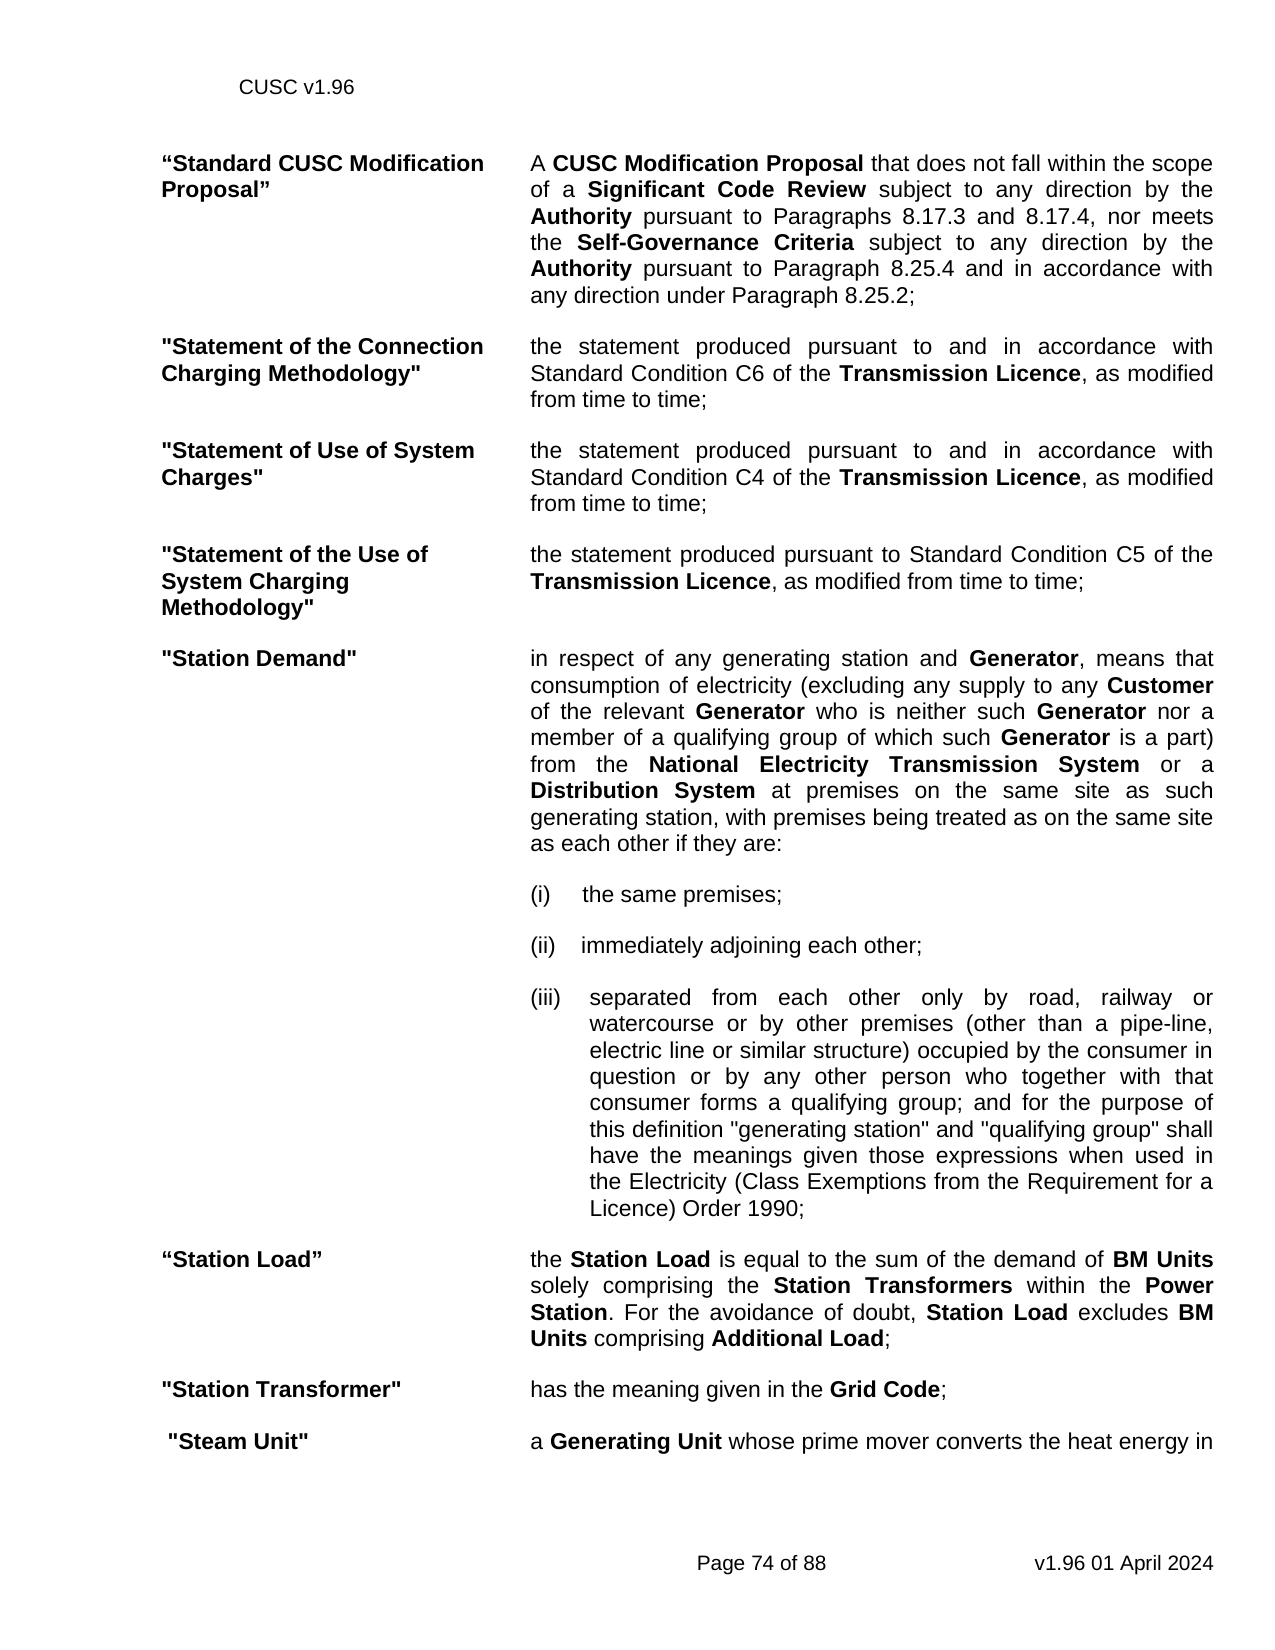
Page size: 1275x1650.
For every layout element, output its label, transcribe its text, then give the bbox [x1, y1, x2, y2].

table_cell the Station Load is equal to the sum of the demand of BM Units solely comprising the Station Transformers within the Power Station. For the avoidance of doubt, Station Load excludes BM Units comprising Additional Load; [519, 1246, 1225, 1376]
table_cell has the meaning given in the Grid Code; [519, 1376, 1225, 1428]
table_cell "Statement of the Use of System Charging Methodology" [150, 541, 519, 645]
table_cell "Statement of Use of System Charges" [150, 437, 519, 541]
table_cell the statement produced pursuant to and in accordance with Standard Condition C6 of the Transmission Licence, as modified from time to time; [519, 333, 1225, 437]
table_cell "Statement of the Connection Charging Methodology" [150, 333, 519, 437]
table_cell “Station Load” [150, 1246, 519, 1376]
table_cell in respect of any generating station and Generator, means that consumption of electricity (excluding any supply to any Customer of the relevant Generator who is neither such Generator nor a member of a qualifying group of which such Generator is a part) from the National Electricity Transmission System or a Distribution System at premises on the same site as such generating station, with premises being treated as on the same site as each other if they are: (i) the same premises; (ii) immediately adjoining each other; (iii) separated from each other only by road, railway or watercourse or by other premises (other than a pipe-line, electric line or similar structure) occupied by the consumer in question or by any other person who together with that consumer forms a qualifying group; and for the purpose of this definition "generating station" and "qualifying group" shall have the meanings given those expressions when used in the Electricity (Class Exemptions from the Requirement for a Licence) Order 1990; [519, 645, 1225, 1246]
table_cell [519, 1428, 1225, 1479]
table_cell "Station Transformer" [150, 1376, 519, 1428]
table_cell "Steam Unit" [150, 1428, 519, 1479]
table_cell “Standard CUSC Modification Proposal” [150, 150, 519, 333]
table_cell A CUSC Modification Proposal that does not fall within the scope of a Significant Code Review subject to any direction by the Authority pursuant to Paragraphs 8.17.3 and 8.17.4, nor meets the Self-Governance Criteria subject to any direction by the Authority pursuant to Paragraph 8.25.4 and in accordance with any direction under Paragraph 8.25.2; [519, 150, 1225, 333]
table_cell "Station Demand" [150, 645, 519, 1246]
table_cell the statement produced pursuant to Standard Condition C5 of the Transmission Licence, as modified from time to time; [519, 541, 1225, 645]
table_cell the statement produced pursuant to and in accordance with Standard Condition C4 of the Transmission Licence, as modified from time to time; [519, 437, 1225, 541]
